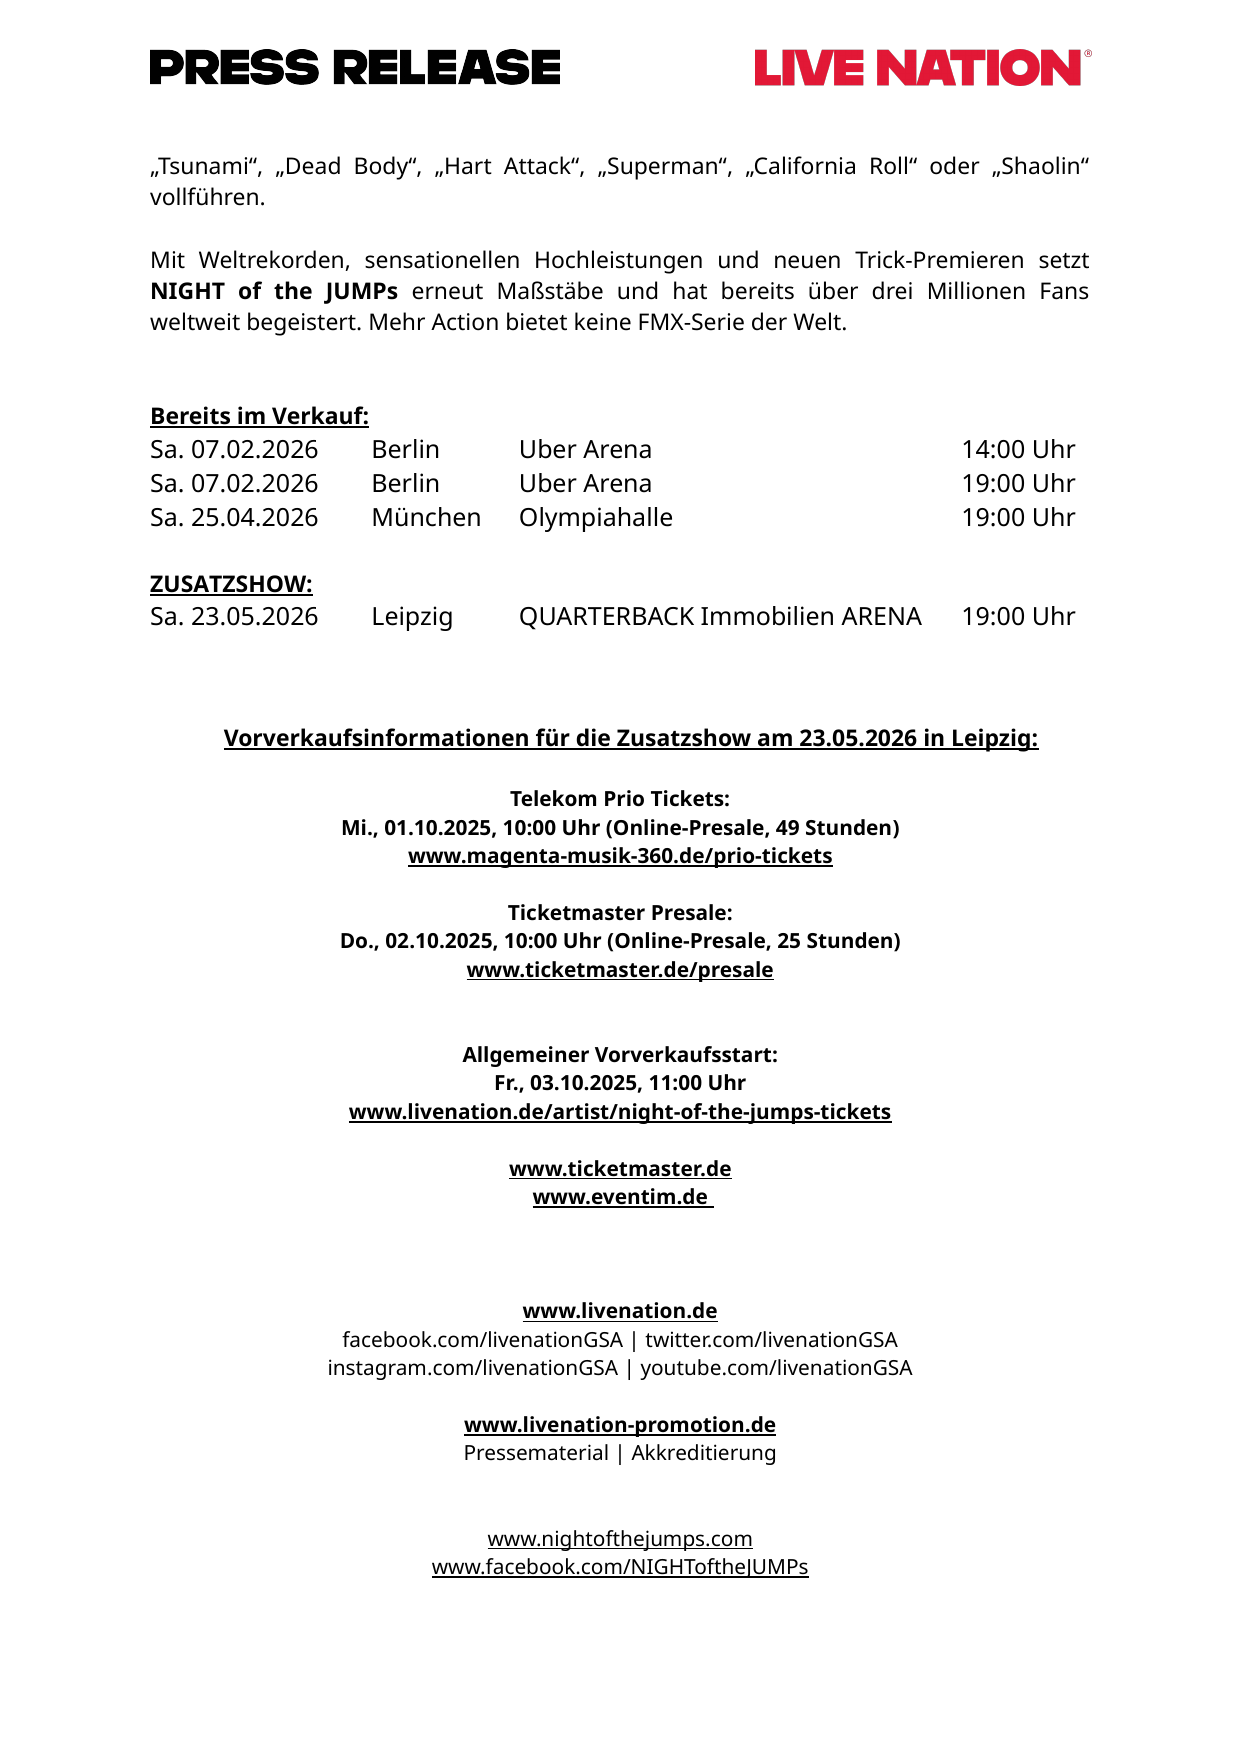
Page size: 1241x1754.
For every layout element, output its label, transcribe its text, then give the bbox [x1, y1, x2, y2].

subtitle Telekom Prio Tickets: [150, 784, 1090, 813]
text Sa. 23.05.2026 Leipzig QUARTERBACK Immobilien ARENA 19:00 Uhr [150, 599, 1090, 633]
text Sa. 07.02.2026 Berlin Uber Arena 14:00 Uhr [150, 431, 1090, 465]
text Sa. 25.04.2026 München Olympiahalle 19:00 Uhr [150, 499, 1090, 533]
text www.facebook.com/NIGHToftheJUMPs [150, 1552, 1090, 1581]
subtitle Fr., 03.10.2025, 11:00 Uhr [150, 1068, 1090, 1097]
text instagram.com/livenationGSA | youtube.com/livenationGSA [150, 1353, 1090, 1382]
text www.livenation.de facebook.com/livenationGSA | twitter.com/livenationGSA [150, 1296, 1090, 1353]
text Bereits im Verkauf: [150, 400, 1090, 431]
text Sa. 07.02.2026 Berlin Uber Arena 19:00 Uhr [150, 465, 1090, 499]
text Mit Weltrekorden, sensationellen Hochleistungen und neuen Trick-Premieren setzt NIGHT of the JUMPs erneut Maßstäbe und hat bereits über drei Millionen Fans weltweit begeistert. Mehr Action bietet keine FMX-Serie der Welt. [150, 244, 1090, 337]
subtitle Mi., 01.10.2025, 10:00 Uhr (Online-Presale, 49 Stunden) [150, 813, 1090, 841]
text Vorverkaufsinformationen für die Zusatzshow am 23.05.2026 in Leipzig: [224, 722, 1090, 753]
text www.magenta-musik-360.de/prio-tickets [150, 841, 1090, 869]
text Pressematerial | Akkreditierung [150, 1438, 1090, 1467]
text www.livenation.de/artist/night-of-the-jumps-tickets [150, 1097, 1090, 1125]
text www.nightofthejumps.com [150, 1524, 1090, 1552]
text ZUSATZSHOW: [150, 567, 1090, 599]
picture [755, 49, 1092, 86]
text www.livenation-promotion.de [150, 1410, 1090, 1438]
picture [150, 49, 560, 85]
text www.ticketmaster.de [150, 1154, 1090, 1182]
text www.eventim.de [150, 1182, 1090, 1211]
subtitle Do., 02.10.2025, 10:00 Uhr (Online-Presale, 25 Stunden) [150, 926, 1090, 955]
subtitle Ticketmaster Presale: [150, 898, 1090, 926]
text www.ticketmaster.de/presale [150, 955, 1090, 983]
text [150, 150, 1090, 212]
subtitle Allgemeiner Vorverkaufsstart: [150, 1040, 1090, 1068]
